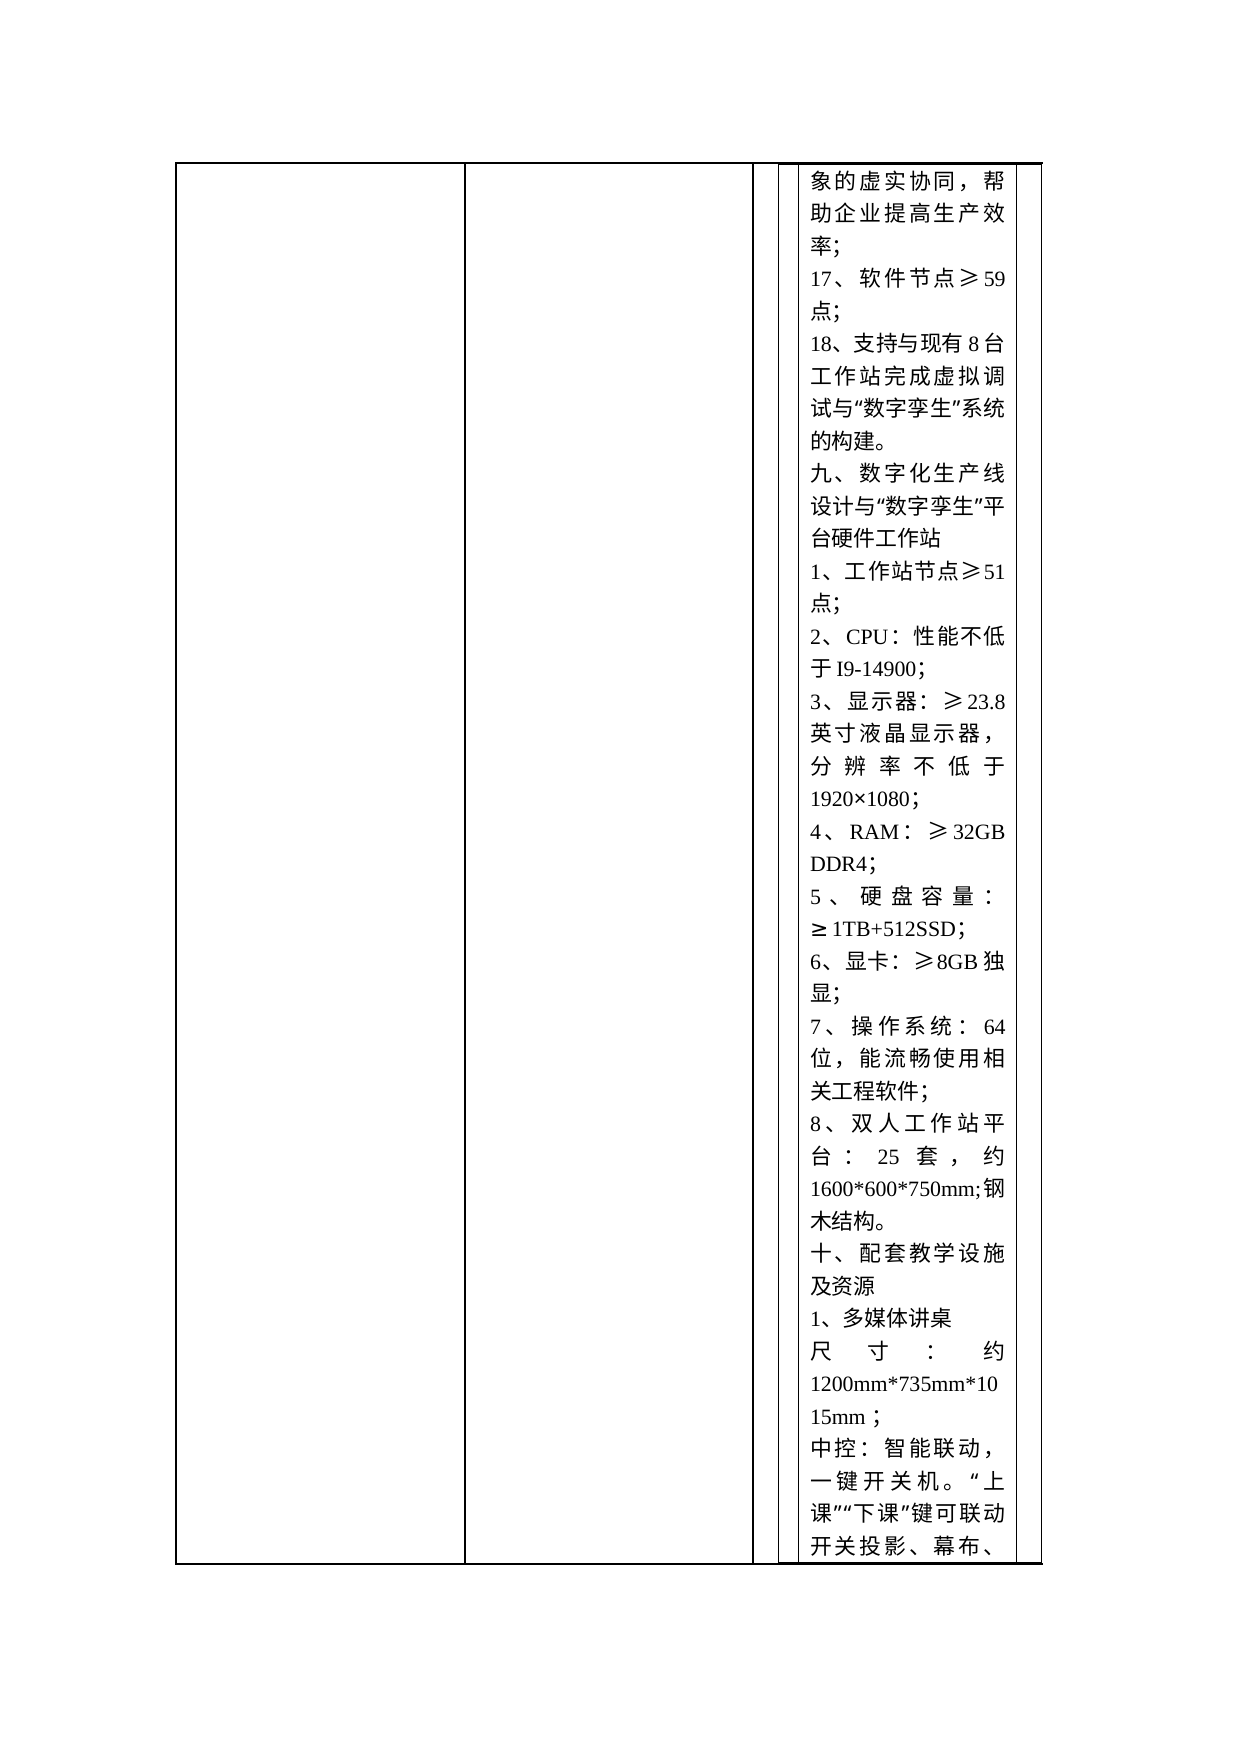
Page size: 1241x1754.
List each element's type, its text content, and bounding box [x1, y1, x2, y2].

table_cell [754, 164, 778, 1563]
table_cell 1 [466, 164, 752, 1563]
table_cell [177, 164, 464, 1563]
